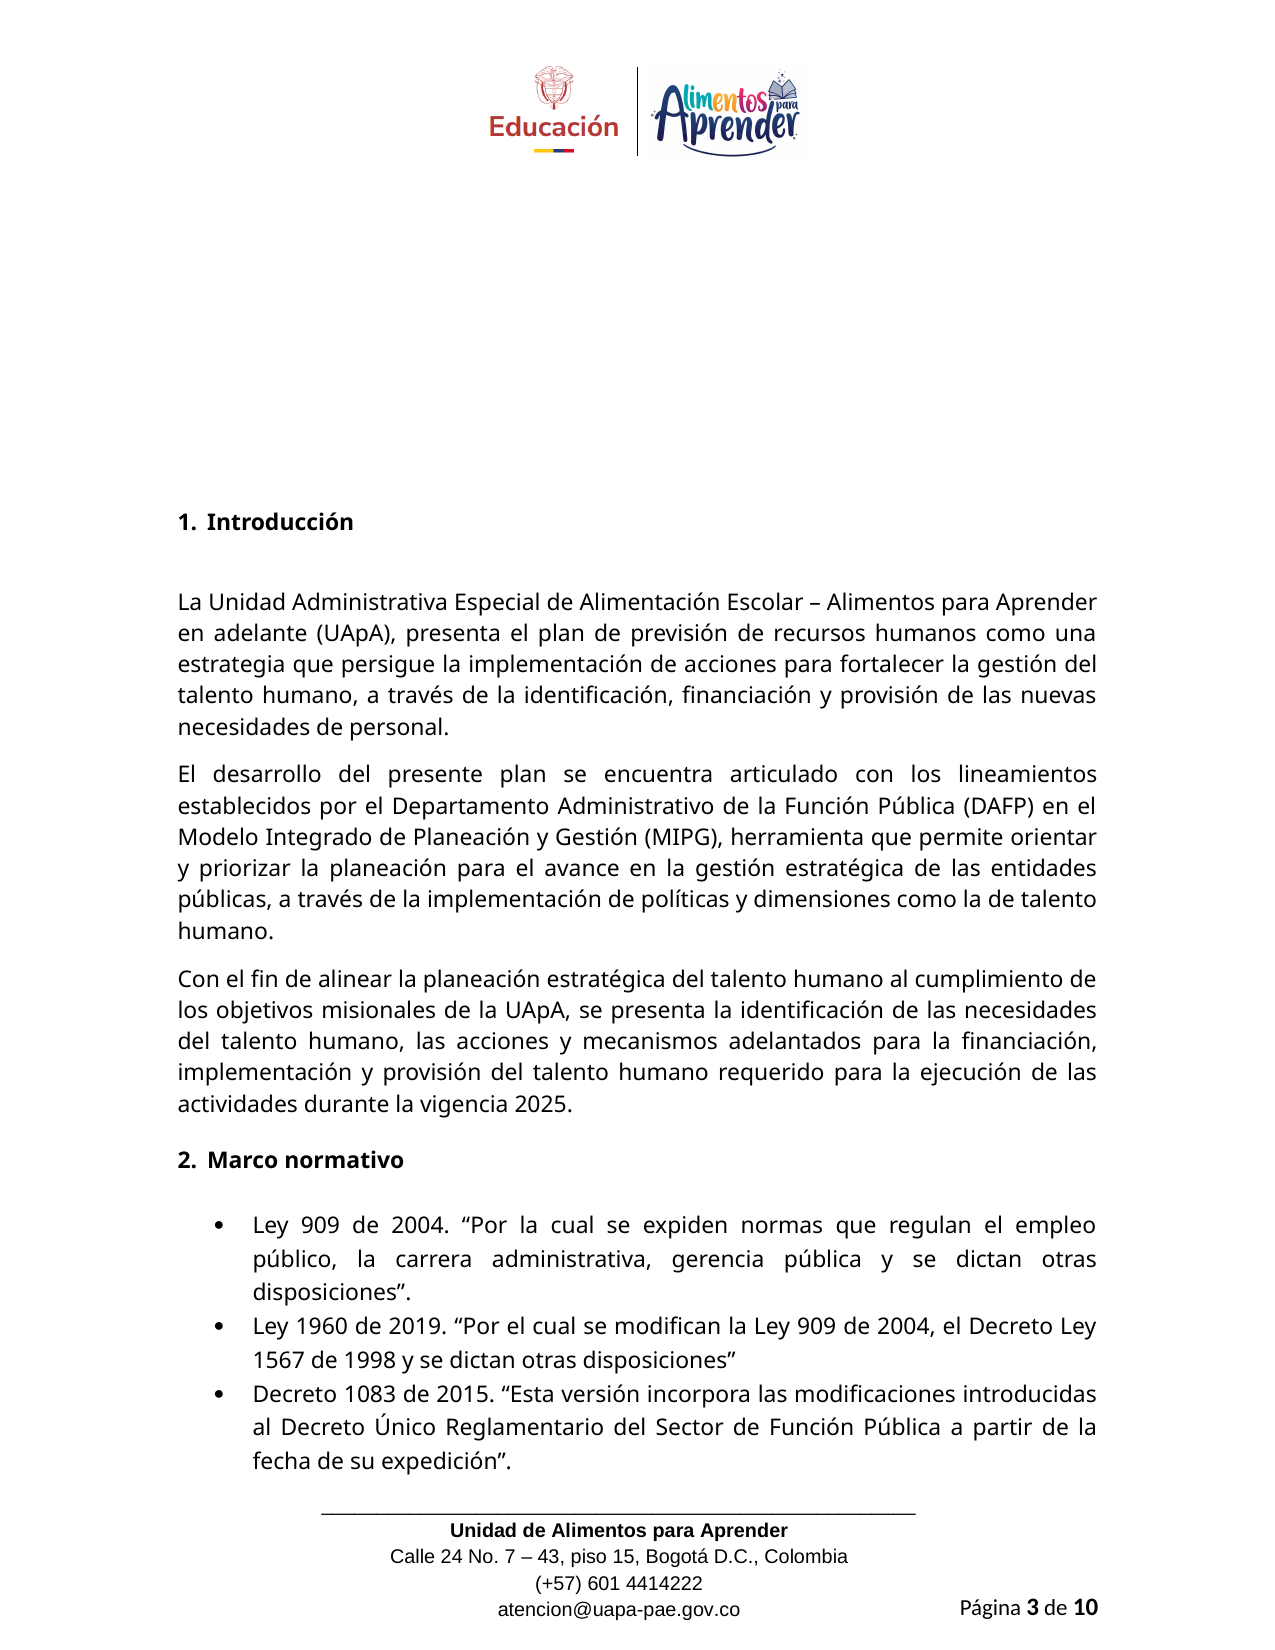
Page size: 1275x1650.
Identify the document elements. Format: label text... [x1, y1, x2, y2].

list Ley 909 de 2004. “Por la cual se expiden normas que regulan el empleo público, la carrera administrativa, gerencia pública y se dictan otras disposiciones”. [215, 1209, 1098, 1307]
text El desarrollo del presente plan se encuentra articulado con los lineamientos establecidos por el Departamento Administrativo de la Función Pública (DAFP) en el Modelo Integrado de Planeación y Gestión (MIPG), herramienta que permite orientar y priorizar la planeación para el avance en la gestión estratégica de las entidades públicas, a través de la implementación de políticas y dimensiones como la de talento humano. [177, 758, 1098, 946]
list Ley 1960 de 2019. “Por el cual se modifican la Ley 909 de 2004, el Decreto Ley 1567 de 1998 y se dictan otras disposiciones” [215, 1310, 1098, 1375]
subtitle Marco normativo [177, 1144, 1098, 1175]
text Con el fin de alinear la planeación estratégica del talento humano al cumplimiento de los objetivos misionales de la UApA, se presenta la identificación de las necesidades del talento humano, las acciones y mecanismos adelantados para la financiación, implementación y provisión del talento humano requerido para la ejecución de las actividades durante la vigencia 2025. [177, 962, 1098, 1119]
list Decreto 1083 de 2015. “Esta versión incorpora las modificaciones introducidas al Decreto Único Reglamentario del Sector de Función Pública a partir de la fecha de su expedición”. [215, 1377, 1098, 1476]
text La Unidad Administrativa Especial de Alimentación Escolar – Alimentos para Aprender en adelante (UApA), presenta el plan de previsión de recursos humanos como una estrategia que persigue la implementación de acciones para fortalecer la gestión del talento humano, a través de la identificación, financiación y provisión de las nuevas necesidades de personal. [177, 585, 1098, 742]
picture [646, 65, 810, 163]
subtitle Introducción [177, 506, 1098, 537]
picture [465, 61, 640, 164]
